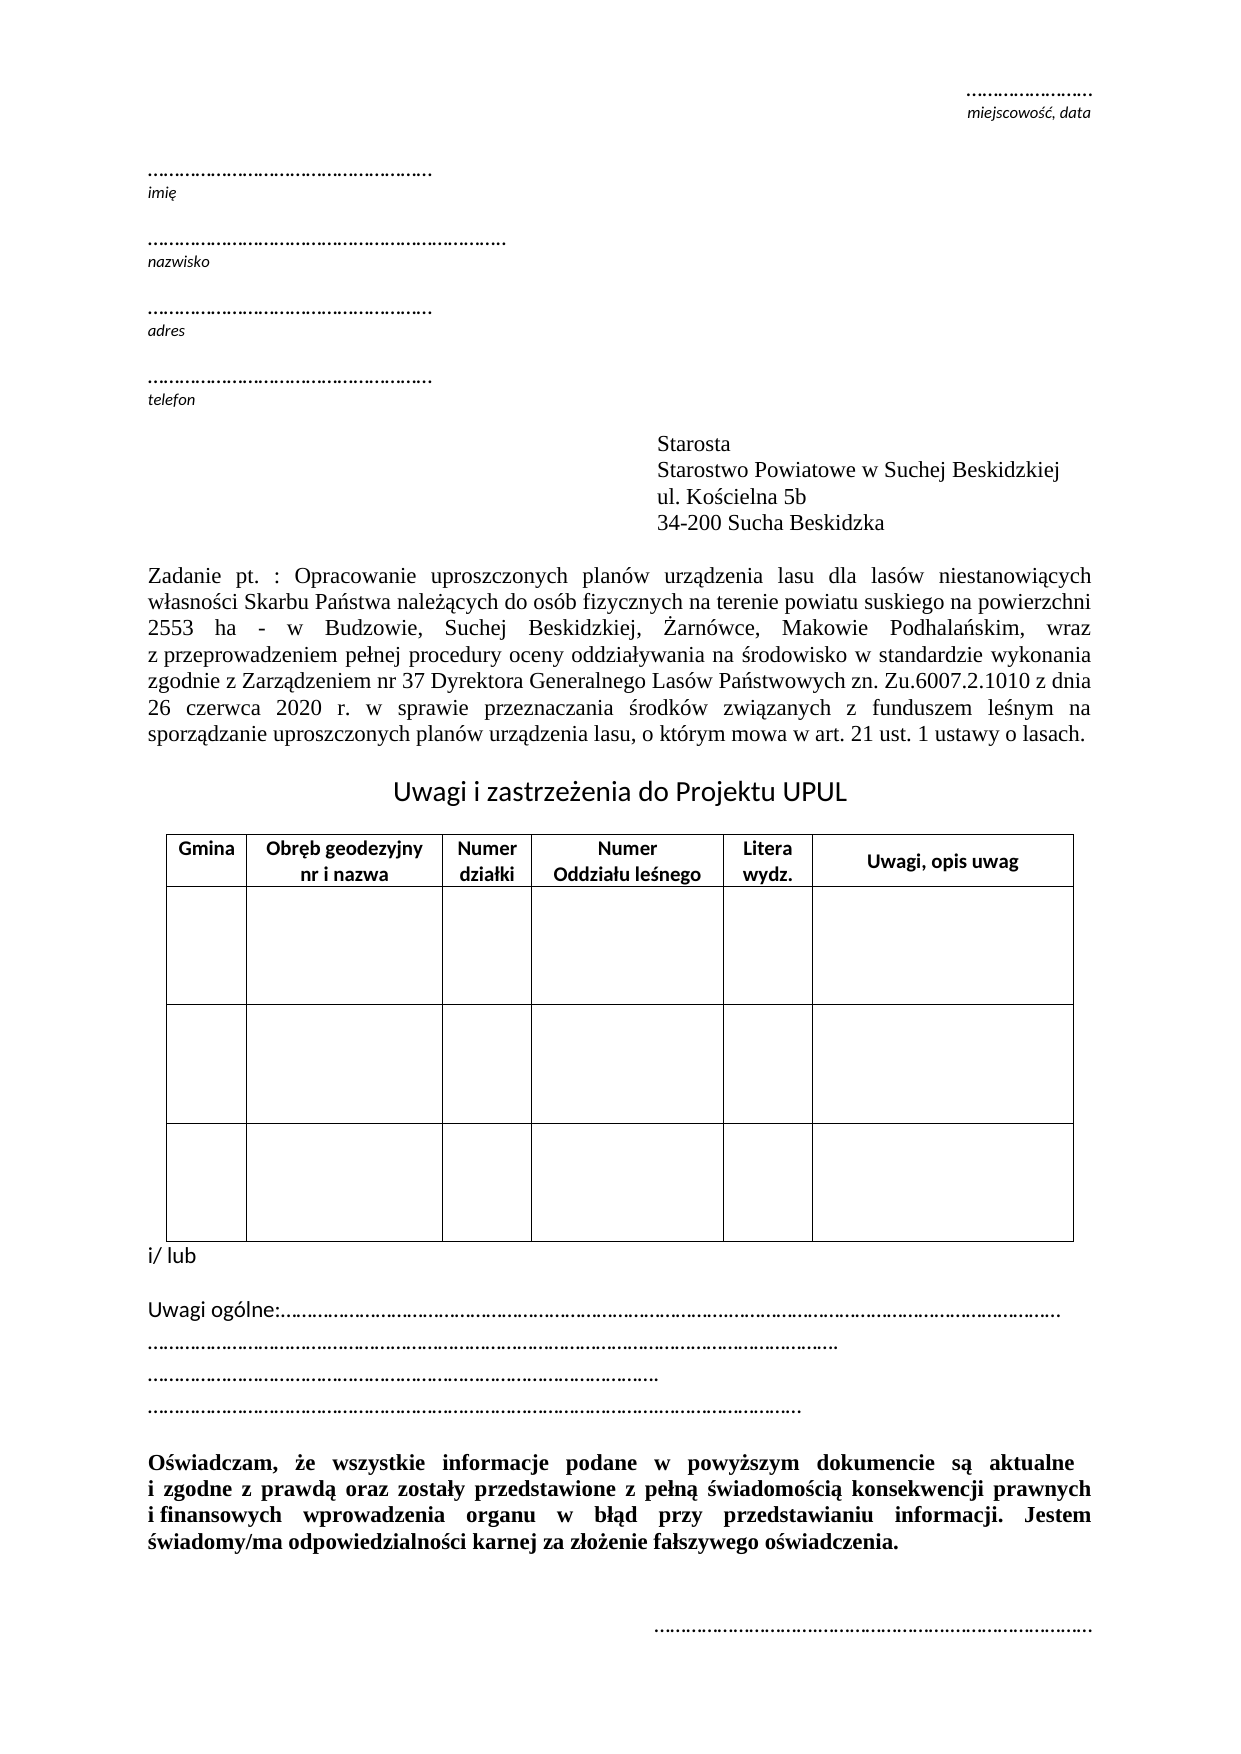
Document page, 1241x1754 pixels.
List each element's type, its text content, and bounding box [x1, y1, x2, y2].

text Uwagi ogólne:………………………………………………………………………….……………………………………………………… [148, 1295, 1093, 1323]
table_cell [167, 887, 246, 1004]
table_header Uwagi, opis uwag [813, 835, 1073, 886]
text Starosta [657, 430, 1093, 456]
table_cell [813, 887, 1073, 1004]
table_header Numer działki [443, 835, 531, 886]
text miejscowość, data [148, 102, 1093, 122]
text nazwisko [148, 251, 1093, 271]
table_cell [532, 1124, 723, 1241]
table_cell [443, 887, 531, 1004]
table_cell [247, 887, 442, 1004]
table_header Obręb geodezyjny nr i nazwa [247, 835, 442, 886]
table_cell [532, 1005, 723, 1122]
table_cell [724, 1124, 812, 1241]
table_cell [247, 1124, 442, 1241]
table_cell [813, 1005, 1073, 1122]
table_header Gmina [167, 835, 246, 886]
text 34-200 Sucha Beskidzka [657, 509, 1093, 535]
text ………………………….…………………….……………………… [148, 1610, 1093, 1638]
table_cell [724, 887, 812, 1004]
table_header Numer Oddziału leśnego [532, 835, 723, 886]
text imię [148, 182, 1093, 203]
table_cell [443, 1124, 531, 1241]
text Uwagi i zastrzeżenia do Projektu UPUL [148, 773, 1093, 808]
table_cell [532, 887, 723, 1004]
text telefon [148, 389, 1093, 409]
text i/ lub [148, 1242, 1093, 1270]
text adres [148, 320, 1093, 341]
text Oświadczam, że wszystkie informacje podane w powyższym dokumencie są aktualne i zgodne z prawdą oraz zostały przedstawione z pełną świadomością konsekwencji prawnych i finansowych wprowadzenia organu w błąd przy przedstawianiu informacji. Jestem świadomy/ma odpowiedzialności karnej za złożenie fałszywego oświadczenia. [148, 1449, 1093, 1554]
text …………………………….…………………………………………………………………………………….…………………………………………………………………………………….…………………………………………………………………………………….……………………… [148, 1327, 1093, 1419]
table_cell [167, 1124, 246, 1241]
text ……………………………………………… [148, 292, 1093, 320]
table_cell [443, 1005, 531, 1122]
text Zadanie pt. : Opracowanie uproszczonych planów urządzenia lasu dla lasów niestanowiących własności Skarbu Państwa należących do osób fizycznych na terenie powiatu suskiego na powierzchni 2553 ha - w Budzowie, Suchej Beskidzkiej, Żarnówce, Makowie Podhalańskim, wraz z przeprowadzeniem pełnej procedury oceny oddziaływania na środowisko w standardzie wykonania zgodnie z Zarządzeniem nr 37 Dyrektora Generalnego Lasów Państwowych zn. Zu.6007.2.1010 z dnia 26 czerwca 2020 r. w sprawie przeznaczania środków związanych z funduszem leśnym na sporządzanie uproszczonych planów urządzenia lasu, o którym mowa w art. 21 ust. 1 ustawy o lasach. [148, 562, 1093, 746]
table_header Litera wydz. [724, 835, 812, 886]
text ………………………………………………………….. [148, 223, 1093, 251]
table_cell [247, 1005, 442, 1122]
text ……………………………………………… [148, 154, 1093, 182]
text Starostwo Powiatowe w Suchej Beskidzkiej [657, 456, 1093, 483]
text ul. Kościelna 5b [657, 483, 1093, 509]
table_cell [813, 1124, 1073, 1241]
text ……………………………………………… [148, 361, 1093, 389]
table_cell [724, 1005, 812, 1122]
text …………………… [148, 74, 1093, 102]
table_cell [167, 1005, 246, 1122]
